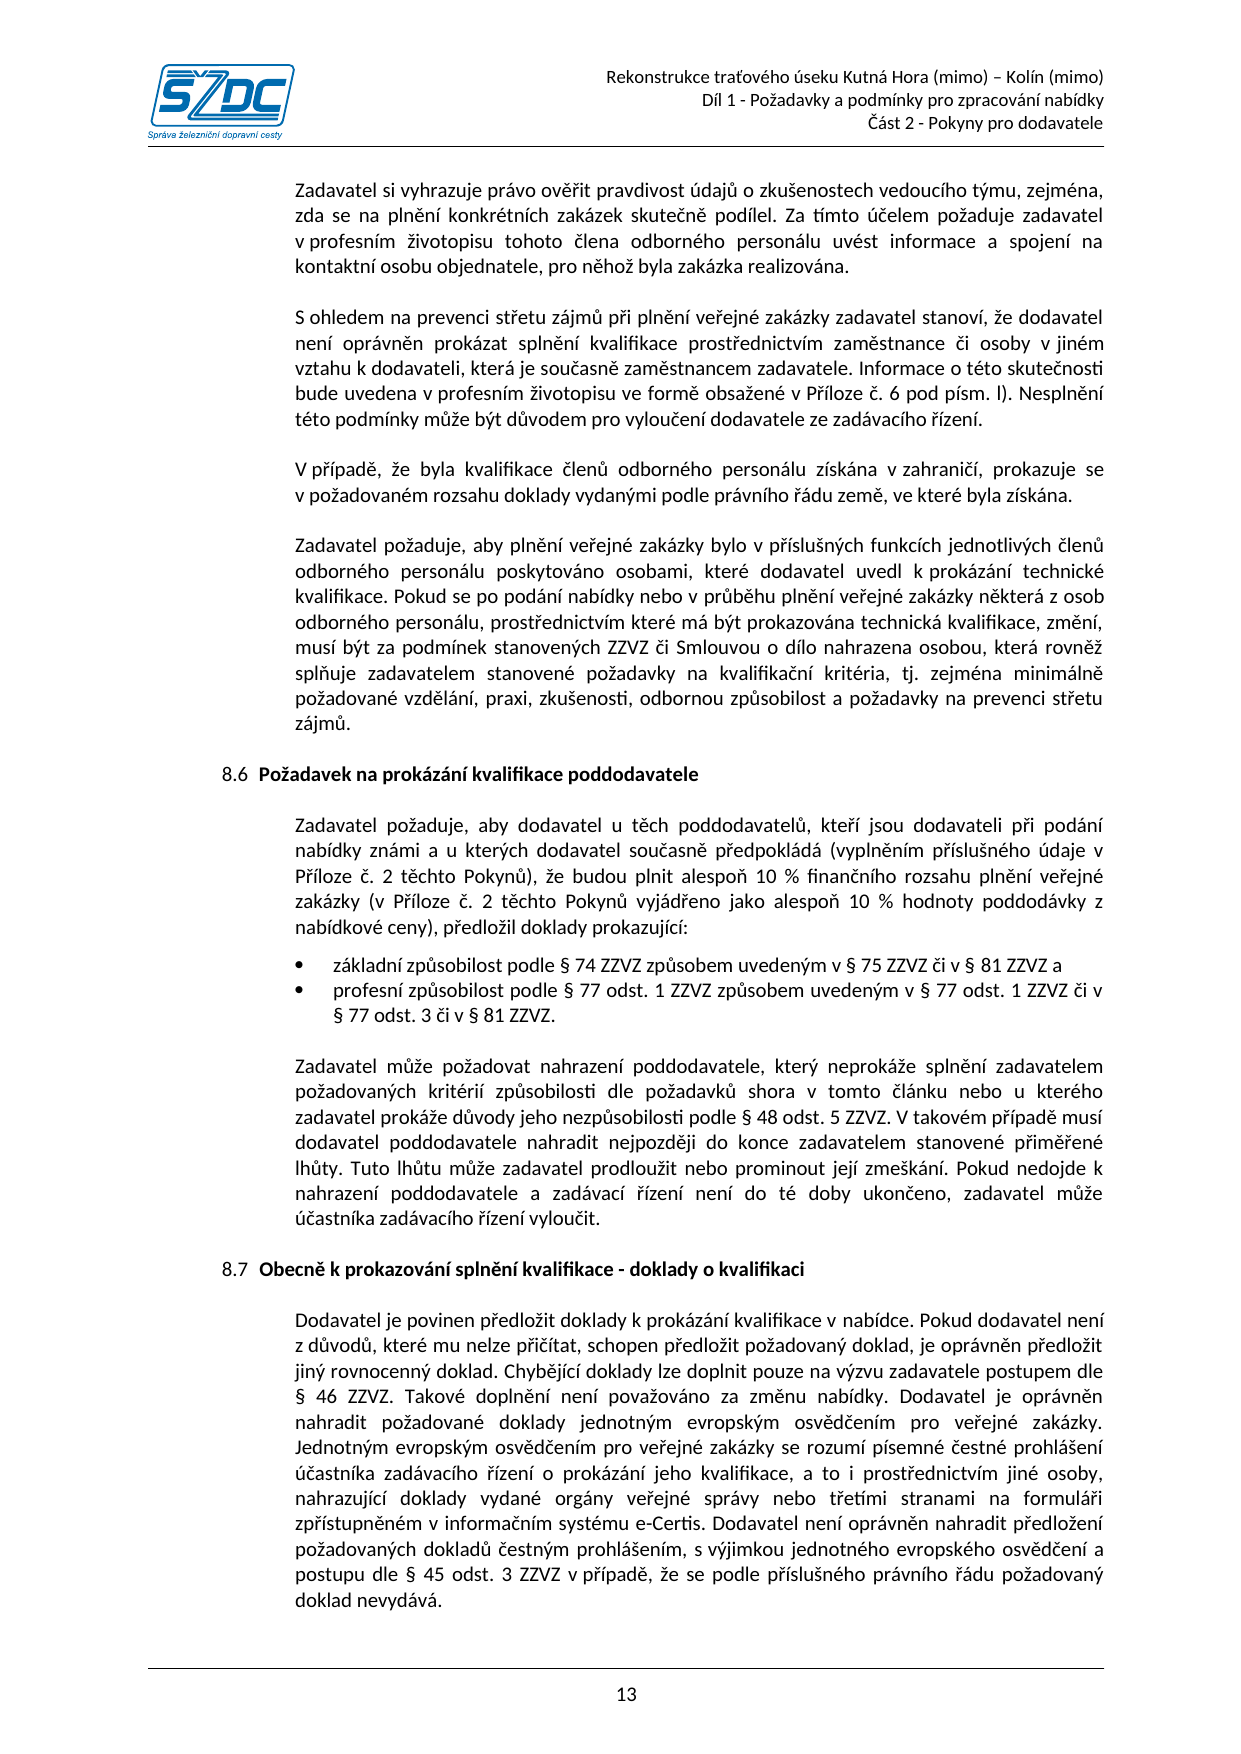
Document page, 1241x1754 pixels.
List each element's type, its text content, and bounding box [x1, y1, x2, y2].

list Obecně k prokazování splnění kvalifikace - doklady o kvalifikaci [222, 1256, 1104, 1282]
text Zadavatel může požadovat nahrazení poddodavatele, který neprokáže splnění zadavatelem požadovaných kritérií způsobilosti dle požadavků shora v tomto článku nebo u kterého zadavatel prokáže důvody jeho nezpůsobilosti podle § 48 odst. 5 ZZVZ. V takovém případě musí dodavatel poddodavatele nahradit nejpozději do konce zadavatelem stanovené přiměřené lhůty. Tuto lhůtu může zadavatel prodloužit nebo prominout její zmeškání. Pokud nedojde k nahrazení poddodavatele a zadávací řízení není do té doby ukončeno, zadavatel může účastníka zadávacího řízení vyloučit. [295, 1053, 1104, 1231]
text Zadavatel si vyhrazuje právo ověřit pravdivost údajů o zkušenostech vedoucího týmu, zejména, zda se na plnění konkrétních zakázek skutečně podílel. Za tímto účelem požaduje zadavatel v profesním životopisu tohoto člena odborného personálu uvést informace a spojení na kontaktní osobu objednatele, pro něhož byla zakázka realizována. [295, 177, 1104, 279]
list profesní způsobilost podle § 77 odst. 1 ZZVZ způsobem uvedeným v § 77 odst. 1 ZZVZ či v § 77 odst. 3 či v § 81 ZZVZ. [295, 977, 1104, 1028]
list Požadavek na prokázání kvalifikace poddodavatele [222, 761, 1104, 787]
text Dodavatel je povinen předložit doklady k prokázání kvalifikace v nabídce. Pokud dodavatel není z důvodů, které mu nelze přičítat, schopen předložit požadovaný doklad, je oprávněn předložit jiný rovnocenný doklad. Chybějící doklady lze doplnit pouze na výzvu zadavatele postupem dle § 46 ZZVZ. Takové doplnění není považováno za změnu nabídky. Dodavatel je oprávněn nahradit požadované doklady jednotným evropským osvědčením pro veřejné zakázky. Jednotným evropským osvědčením pro veřejné zakázky se rozumí písemné čestné prohlášení účastníka zadávacího řízení o prokázání jeho kvalifikace, a to i prostřednictvím jiné osoby, nahrazující doklady vydané orgány veřejné správy nebo třetími stranami na formuláři zpřístupněném v informačním systému e-Certis. Dodavatel není oprávněn nahradit předložení požadovaných dokladů čestným prohlášením, s výjimkou jednotného evropského osvědčení a postupu dle § 45 odst. 3 ZZVZ v případě, že se podle příslušného právního řádu požadovaný doklad nevydává. [295, 1307, 1104, 1612]
text S ohledem na prevenci střetu zájmů při plnění veřejné zakázky zadavatel stanoví, že dodavatel není oprávněn prokázat splnění kvalifikace prostřednictvím zaměstnance či osoby v jiném vztahu k dodavateli, která je současně zaměstnancem zadavatele. Informace o této skutečnosti bude uvedena v profesním životopisu ve formě obsažené v Příloze č. 6 pod písm. l). Nesplnění této podmínky může být důvodem pro vyloučení dodavatele ze zadávacího řízení. [295, 304, 1104, 431]
text Zadavatel požaduje, aby dodavatel u těch poddodavatelů, kteří jsou dodavateli při podání nabídky známi a u kterých dodavatel současně předpokládá (vyplněním příslušného údaje v Příloze č. 2 těchto Pokynů), že budou plnit alespoň 10 % finančního rozsahu plnění veřejné zakázky (v Příloze č. 2 těchto Pokynů vyjádřeno jako alespoň 10 % hodnoty poddodávky z nabídkové ceny), předložil doklady prokazující: [295, 812, 1104, 939]
text V případě, že byla kvalifikace členů odborného personálu získána v zahraničí, prokazuje se v požadovaném rozsahu doklady vydanými podle právního řádu země, ve které byla získána. [295, 456, 1104, 507]
text Zadavatel požaduje, aby plnění veřejné zakázky bylo v příslušných funkcích jednotlivých členů odborného personálu poskytováno osobami, které dodavatel uvedl k prokázání technické kvalifikace. Pokud se po podání nabídky nebo v průběhu plnění veřejné zakázky některá z osob odborného personálu, prostřednictvím které má být prokazována technická kvalifikace, změní, musí být za podmínek stanovených ZZVZ či Smlouvou o dílo nahrazena osobou, která rovněž splňuje zadavatelem stanovené požadavky na kvalifikační kritéria, tj. zejména minimálně požadované vzdělání, praxi, zkušenosti, odbornou způsobilost a požadavky na prevenci střetu zájmů. [295, 533, 1104, 736]
list základní způsobilost podle § 74 ZZVZ způsobem uvedeným v § 75 ZZVZ či v § 81 ZZVZ a [295, 952, 1104, 977]
